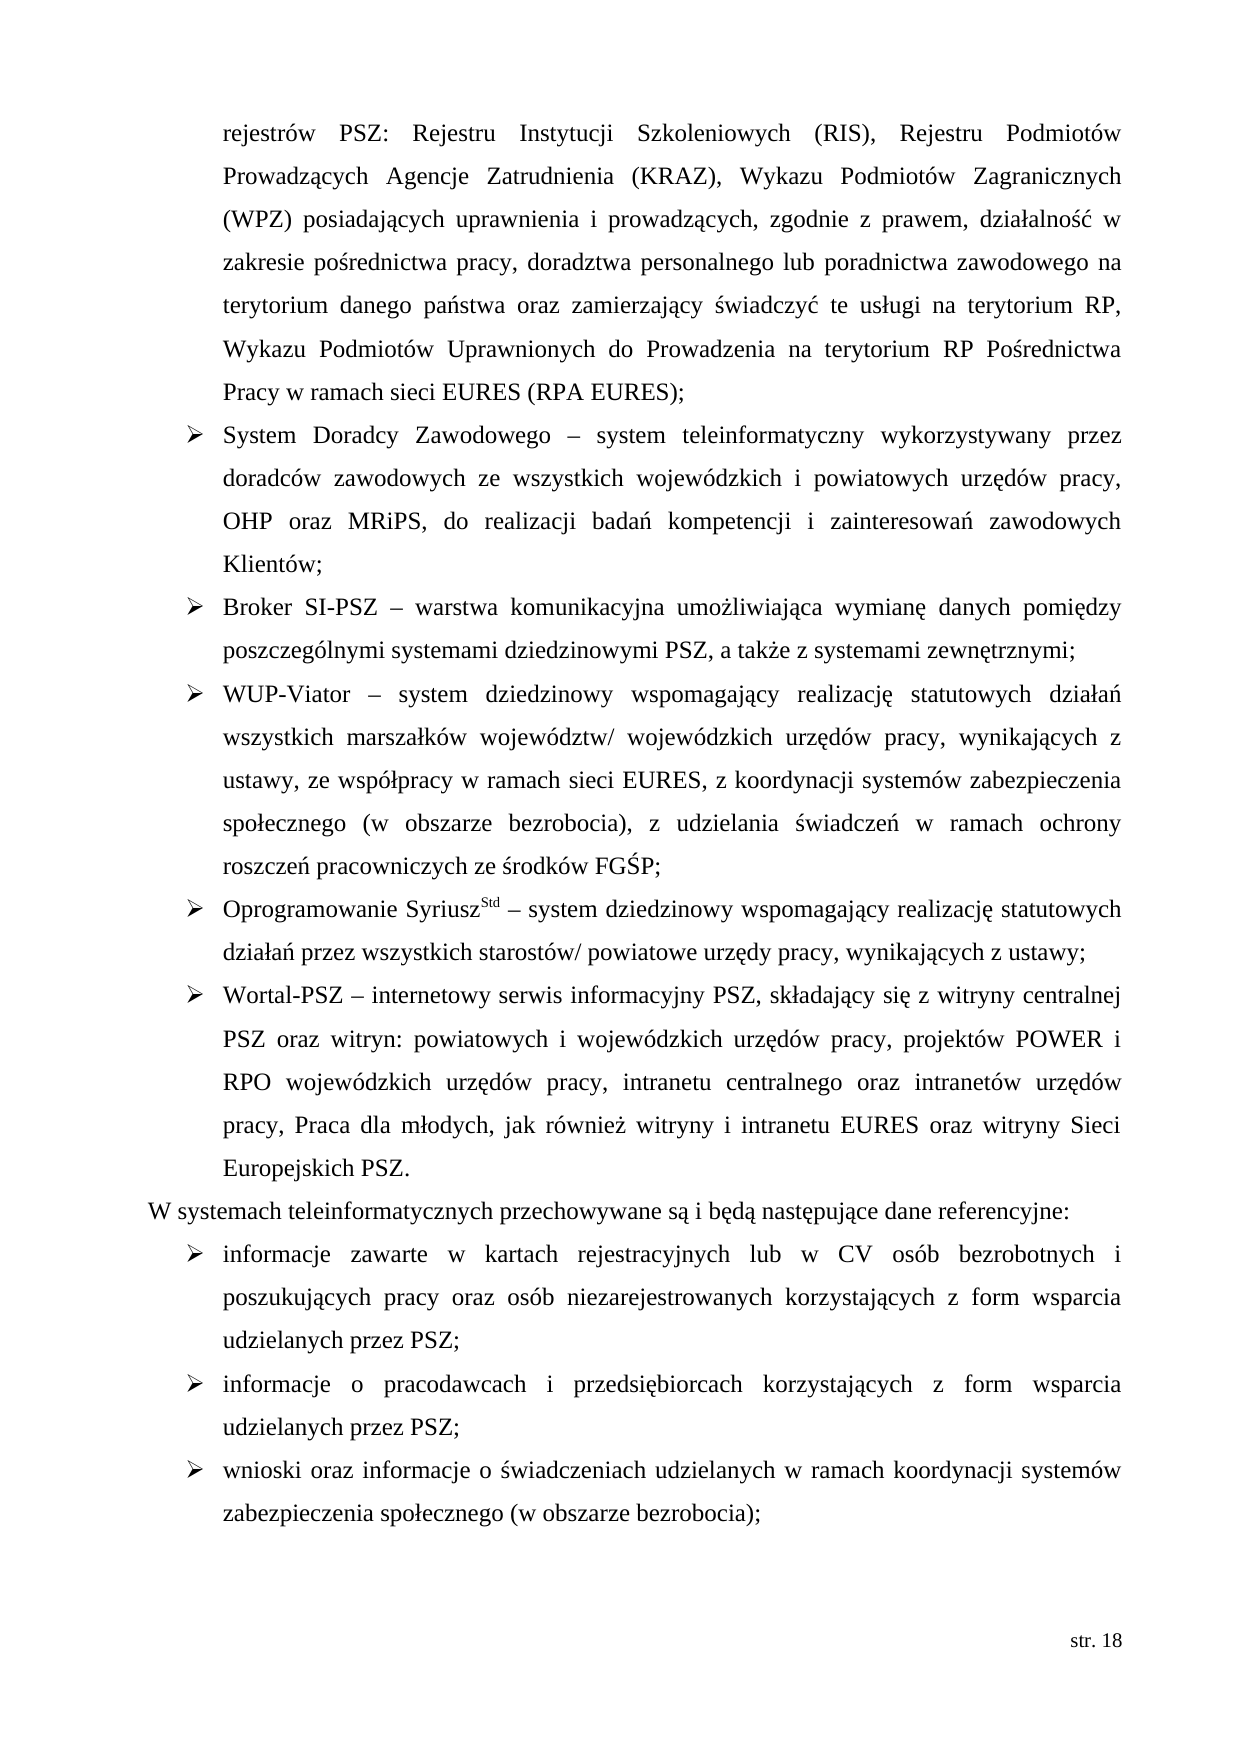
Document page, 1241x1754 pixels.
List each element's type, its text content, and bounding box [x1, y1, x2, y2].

list wnioski oraz informacje o świadczeniach udzielanych w ramach koordynacji systemów zabezpieczenia społecznego (w obszarze bezrobocia); [185, 1455, 1122, 1527]
list Oprogramowanie SyriuszStd – system dziedzinowy wspomagający realizację statutowych działań przez wszystkich starostów/ powiatowe urzędy pracy, wynikających z ustawy; [185, 894, 1122, 966]
list informacje o pracodawcach i przedsiębiorcach korzystających z form wsparcia udzielanych przez PSZ; [185, 1369, 1122, 1441]
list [185, 118, 1122, 406]
list System Doradcy Zawodowego – system teleinformatyczny wykorzystywany przez doradców zawodowych ze wszystkich wojewódzkich i powiatowych urzędów pracy, OHP oraz MRiPS, do realizacji badań kompetencji i zainteresowań zawodowych Klientów; [185, 420, 1122, 578]
list Wortal-PSZ – internetowy serwis informacyjny PSZ, składający się z witryny centralnej PSZ oraz witryn: powiatowych i wojewódzkich urzędów pracy, projektów POWER i RPO wojewódzkich urzędów pracy, intranetu centralnego oraz intranetów urzędów pracy, Praca dla młodych, jak również witryny i intranetu EURES oraz witryny Sieci Europejskich PSZ. [185, 981, 1122, 1182]
list Broker SI-PSZ – warstwa komunikacyjna umożliwiająca wymianę danych pomiędzy poszczególnymi systemami dziedzinowymi PSZ, a także z systemami zewnętrznymi; [185, 592, 1122, 664]
list WUP-Viator – system dziedzinowy wspomagający realizację statutowych działań wszystkich marszałków województw/ wojewódzkich urzędów pracy, wynikających z ustawy, ze współpracy w ramach sieci EURES, z koordynacji systemów zabezpieczenia społecznego (w obszarze bezrobocia), z udzielania świadczeń w ramach ochrony roszczeń pracowniczych ze środków FGŚP; [185, 679, 1122, 880]
list informacje zawarte w kartach rejestracyjnych lub w CV osób bezrobotnych i poszukujących pracy oraz osób niezarejestrowanych korzystających z form wsparcia udzielanych przez PSZ; [185, 1239, 1122, 1354]
text W systemach teleinformatycznych przechowywane są i będą następujące dane referencyjne: [148, 1196, 1122, 1225]
